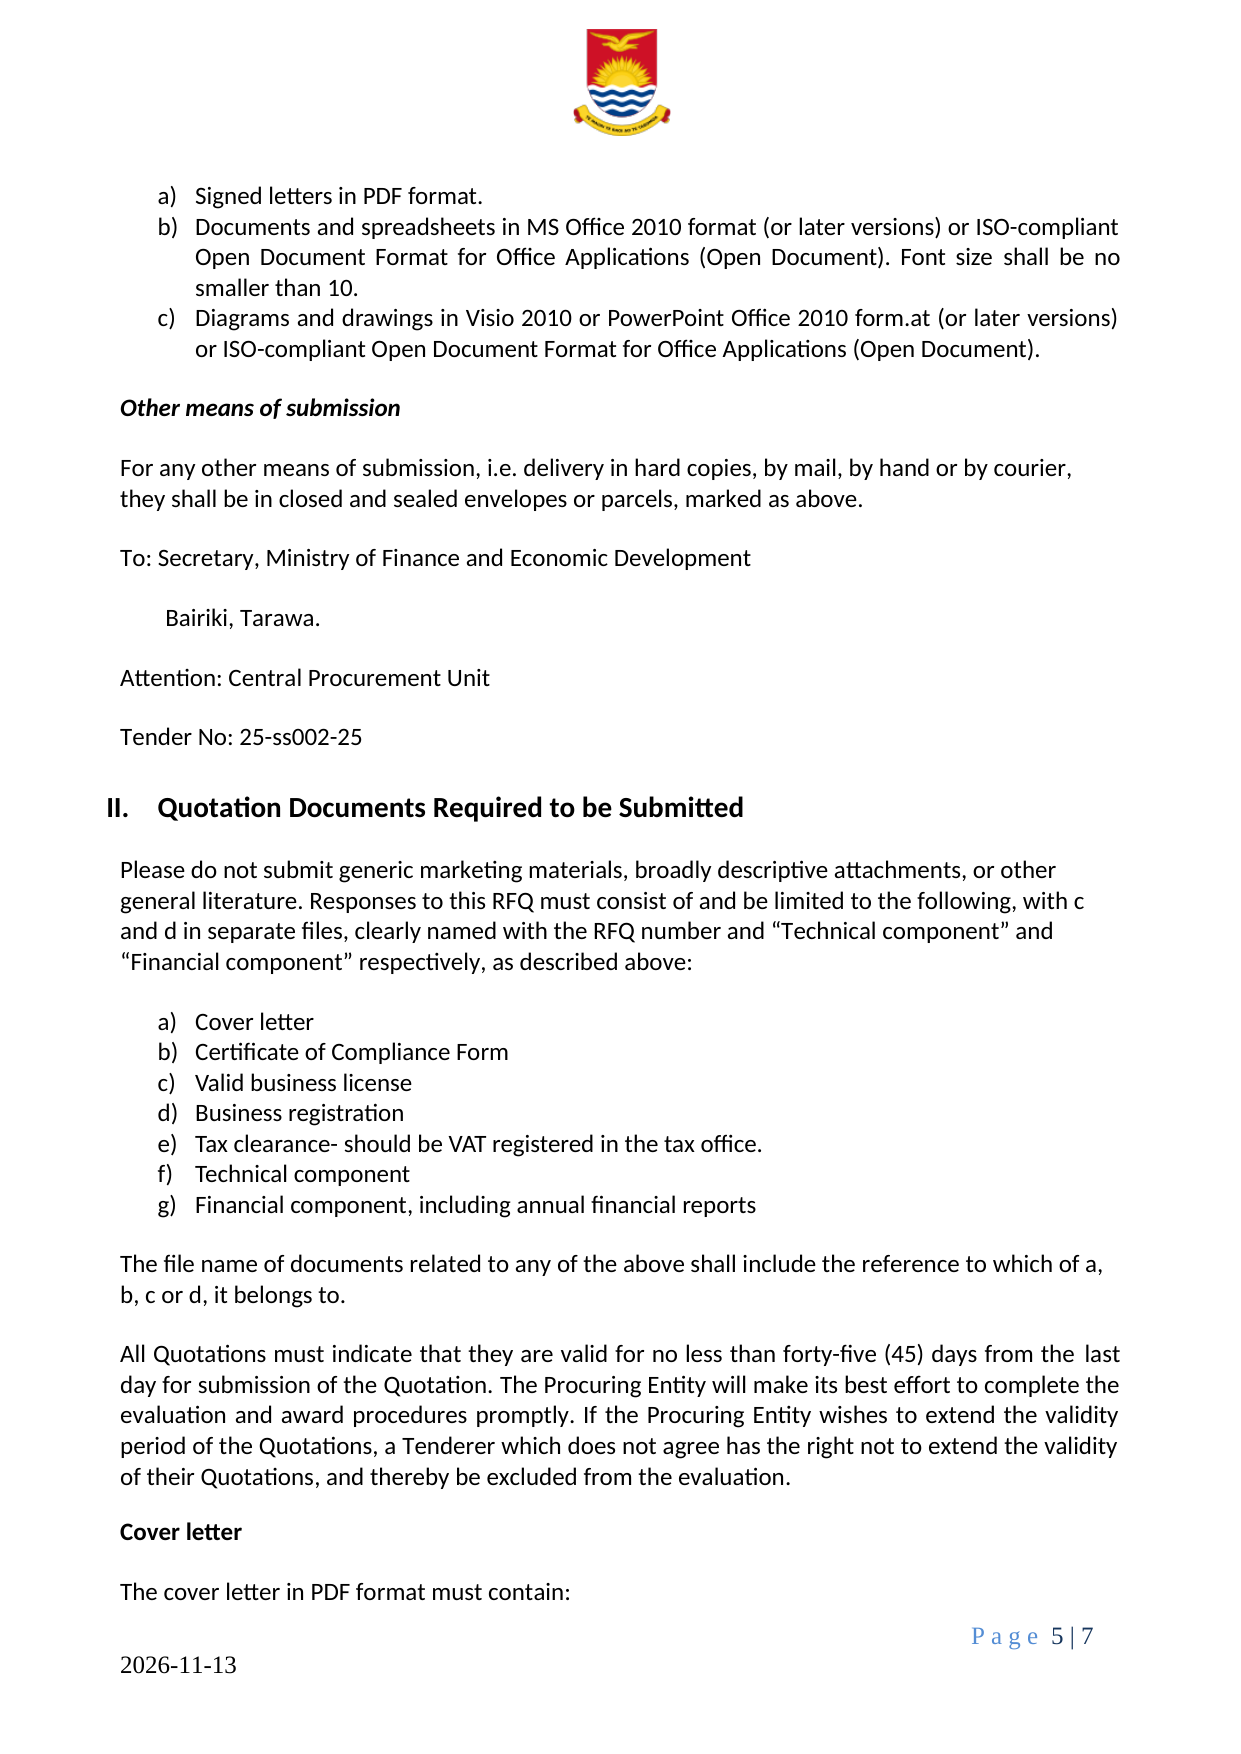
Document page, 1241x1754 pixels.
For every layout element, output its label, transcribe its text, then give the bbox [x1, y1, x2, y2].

list Valid business license [157, 1067, 1120, 1097]
list Diagrams and drawings in Visio 2010 or PowerPoint Office 2010 form.at (or later versions) or ISO-compliant Open Document Format for Office Applications (Open Document). [157, 302, 1120, 363]
text Please do not submit generic marketing materials, broadly descriptive attachments, or other general literature. Responses to this RFQ must consist of and be limited to the following, with c and d in separate files, clearly named with the RFQ number and “Technical component” and “Financial component” respectively, as described above: [120, 854, 1120, 976]
list Cover letter [157, 1006, 1120, 1036]
picture [573, 29, 671, 136]
subtitle Other means of submission [120, 393, 1120, 423]
text The file name of documents related to any of the above shall include the reference to which of a, b, c or d, it belongs to. [120, 1248, 1120, 1309]
text Tender No: 25-ss002-25 [120, 722, 1120, 752]
subtitle Cover letter [120, 1516, 1120, 1547]
text All Quotations must indicate that they are valid for no less than forty-five (45) days from the last day for submission of the Quotation. The Procuring Entity will make its best effort to complete the evaluation and award procedures promptly. If the Procuring Entity wishes to extend the validity period of the Quotations, a Tenderer which does not agree has the right not to extend the validity of their Quotations, and thereby be excluded from the evaluation. [120, 1339, 1120, 1491]
list Documents and spreadsheets in MS Office 2010 format (or later versions) or ISO-compliant Open Document Format for Office Applications (Open Document). Font size shall be no smaller than 10. [157, 211, 1120, 302]
list Technical component [157, 1158, 1120, 1189]
text Attention: Central Procurement Unit [120, 662, 1120, 692]
text Bairiki, Tarawa. [120, 602, 1120, 633]
list Business registration [157, 1097, 1120, 1128]
list Signed letters in PDF format. [157, 180, 1120, 211]
text To: Secretary, Ministry of Finance and Economic Development [120, 542, 1120, 573]
list Tax clearance- should be VAT registered in the tax office. [157, 1128, 1120, 1158]
list Certificate of Compliance Form [157, 1036, 1120, 1067]
subtitle Quotation Documents Required to be Submitted [129, 789, 1120, 825]
text The cover letter in PDF format must contain: [120, 1576, 1120, 1606]
list Financial component, including annual financial reports [157, 1189, 1120, 1219]
text For any other means of submission, i.e. delivery in hard copies, by mail, by hand or by courier, they shall be in closed and sealed envelopes or parcels, marked as above. [120, 452, 1120, 513]
